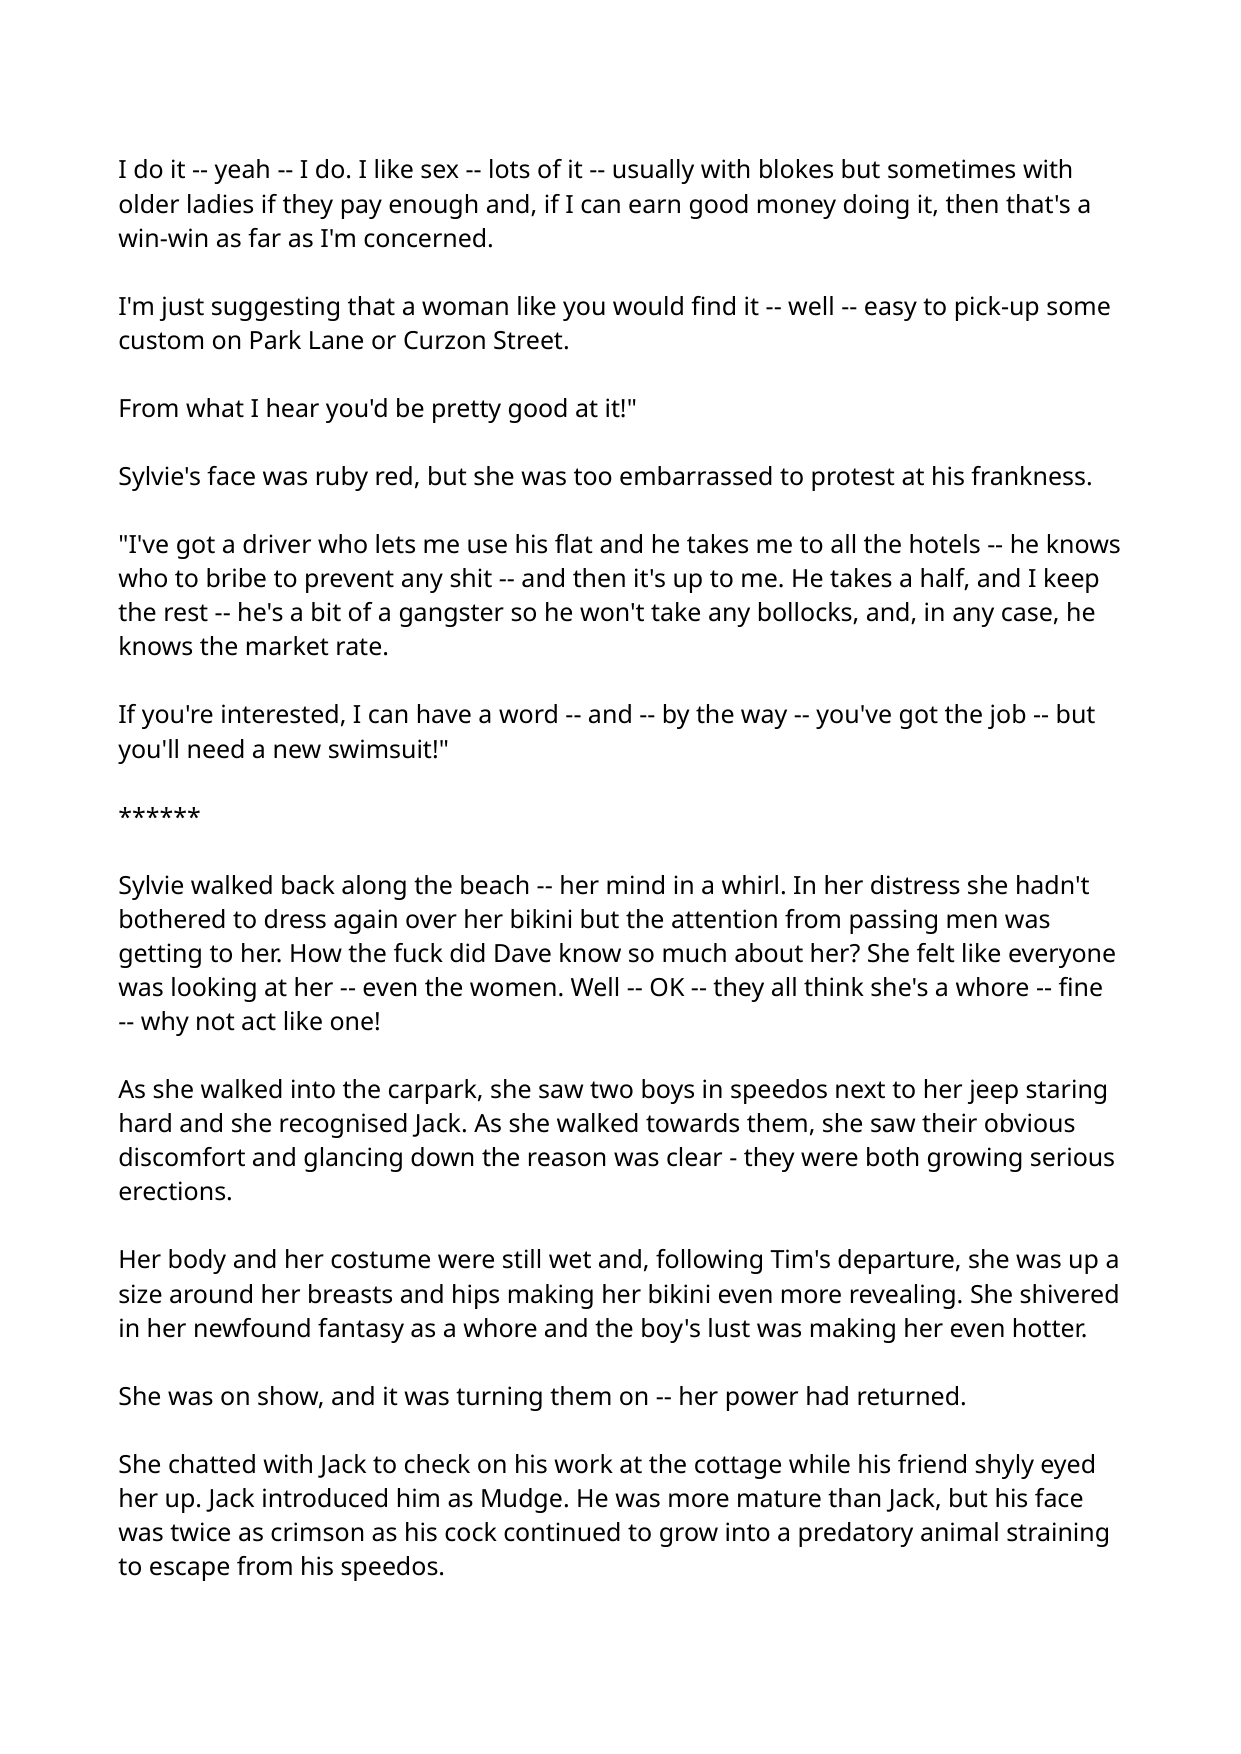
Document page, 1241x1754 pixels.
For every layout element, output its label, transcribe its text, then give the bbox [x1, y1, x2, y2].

text "I've got a driver who lets me use his flat and he takes me to all the hotels -- he knows who to bribe to prevent any shit -- and then it's up to me. He takes a half, and I keep the rest -- he's a bit of a gangster so he won't take any bollocks, and, in any case, he knows the market rate. [118, 527, 1122, 663]
text As she walked into the carpark, she saw two boys in speedos next to her jeep staring hard and she recognised Jack. As she walked towards them, she saw their obvious discomfort and glancing down the reason was clear - they were both growing serious erections. [118, 1072, 1122, 1208]
text Her body and her costume were still wet and, following Tim's departure, she was up a size around her breasts and hips making her bikini even more revealing. She shivered in her newfound fantasy as a whore and the boy's lust was making her even hotter. [118, 1242, 1122, 1344]
text If you're interested, I can have a word -- and -- by the way -- you've got the job -- but you'll need a new swimsuit!" [118, 697, 1122, 765]
text ****** [118, 799, 1122, 833]
text She was on show, and it was turning them on -- her power had returned. [118, 1378, 1122, 1412]
text Sylvie walked back along the beach -- her mind in a whirl. In her distress she hadn't bothered to dress again over her bikini but the attention from passing men was getting to her. How the fuck did Dave know so much about her? She felt like everyone was looking at her -- even the women. Well -- OK -- they all think she's a whore -- fine -- why not act like one! [118, 867, 1122, 1038]
text Sylvie's face was ruby red, but she was too embarrassed to protest at his frankness. [118, 459, 1122, 493]
text She chatted with Jack to check on his work at the cottage while his friend shyly eyed her up. Jack introduced him as Mudge. He was more mature than Jack, but his face was twice as crimson as his cock continued to grow into a predatory animal straining to escape from his speedos. [118, 1447, 1122, 1583]
text I do it -- yeah -- I do. I like sex -- lots of it -- usually with blokes but sometimes with older ladies if they pay enough and, if I can earn good money doing it, then that's a win-win as far as I'm concerned. [118, 152, 1122, 254]
text From what I hear you'd be pretty good at it!" [118, 391, 1122, 425]
text I'm just suggesting that a woman like you would find it -- well -- easy to pick-up some custom on Park Lane or Curzon Street. [118, 288, 1122, 357]
